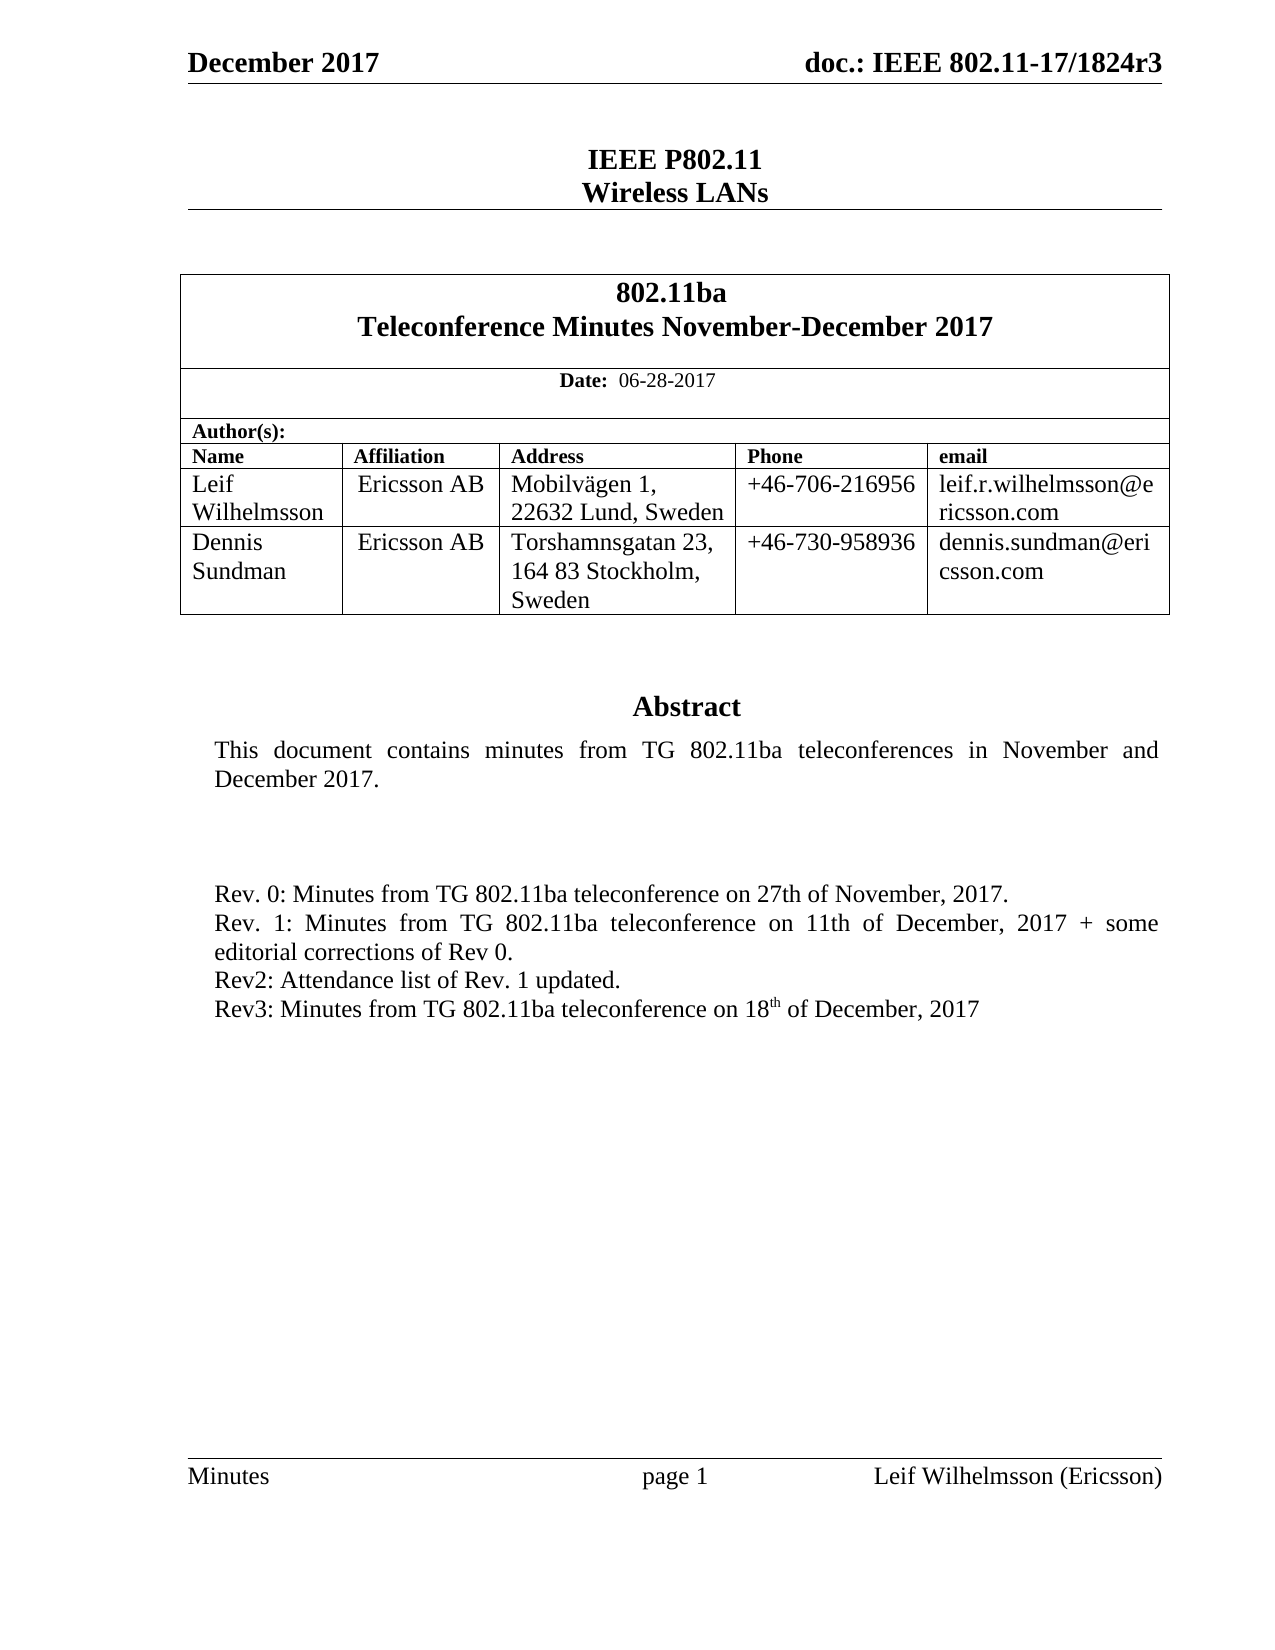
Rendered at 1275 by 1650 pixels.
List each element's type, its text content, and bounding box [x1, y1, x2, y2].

table_cell email [928, 444, 1169, 468]
table_cell Name [181, 444, 342, 468]
table_cell +46-706-216956 [736, 469, 927, 526]
table_cell Phone [736, 444, 927, 468]
table_cell dennis.sundman@ericsson.com [928, 527, 1169, 613]
table_cell Address [500, 444, 735, 468]
table_cell Date: 06-28-2017 [181, 369, 1169, 417]
table_header 802.11ba Teleconference Minutes November-December 2017 [181, 275, 1169, 367]
table_cell leif.r.wilhelmsson@ericsson.com [928, 469, 1169, 526]
table_cell Dennis Sundman [181, 527, 342, 613]
table_cell Ericsson AB [343, 469, 499, 526]
table_cell Ericsson AB [343, 527, 499, 613]
table_cell Affiliation [343, 444, 499, 468]
table_cell Mobilvägen 1, 22632 Lund, Sweden [500, 469, 735, 526]
table_cell Leif Wilhelmsson [181, 469, 342, 526]
text IEEE P802.11 Wireless LANs [187, 142, 1162, 210]
table_cell Torshamnsgatan 23, 164 83 Stockholm, Sweden [500, 527, 735, 613]
table_cell +46-730-958936 [736, 527, 927, 613]
table_cell Author(s): [181, 419, 1169, 443]
